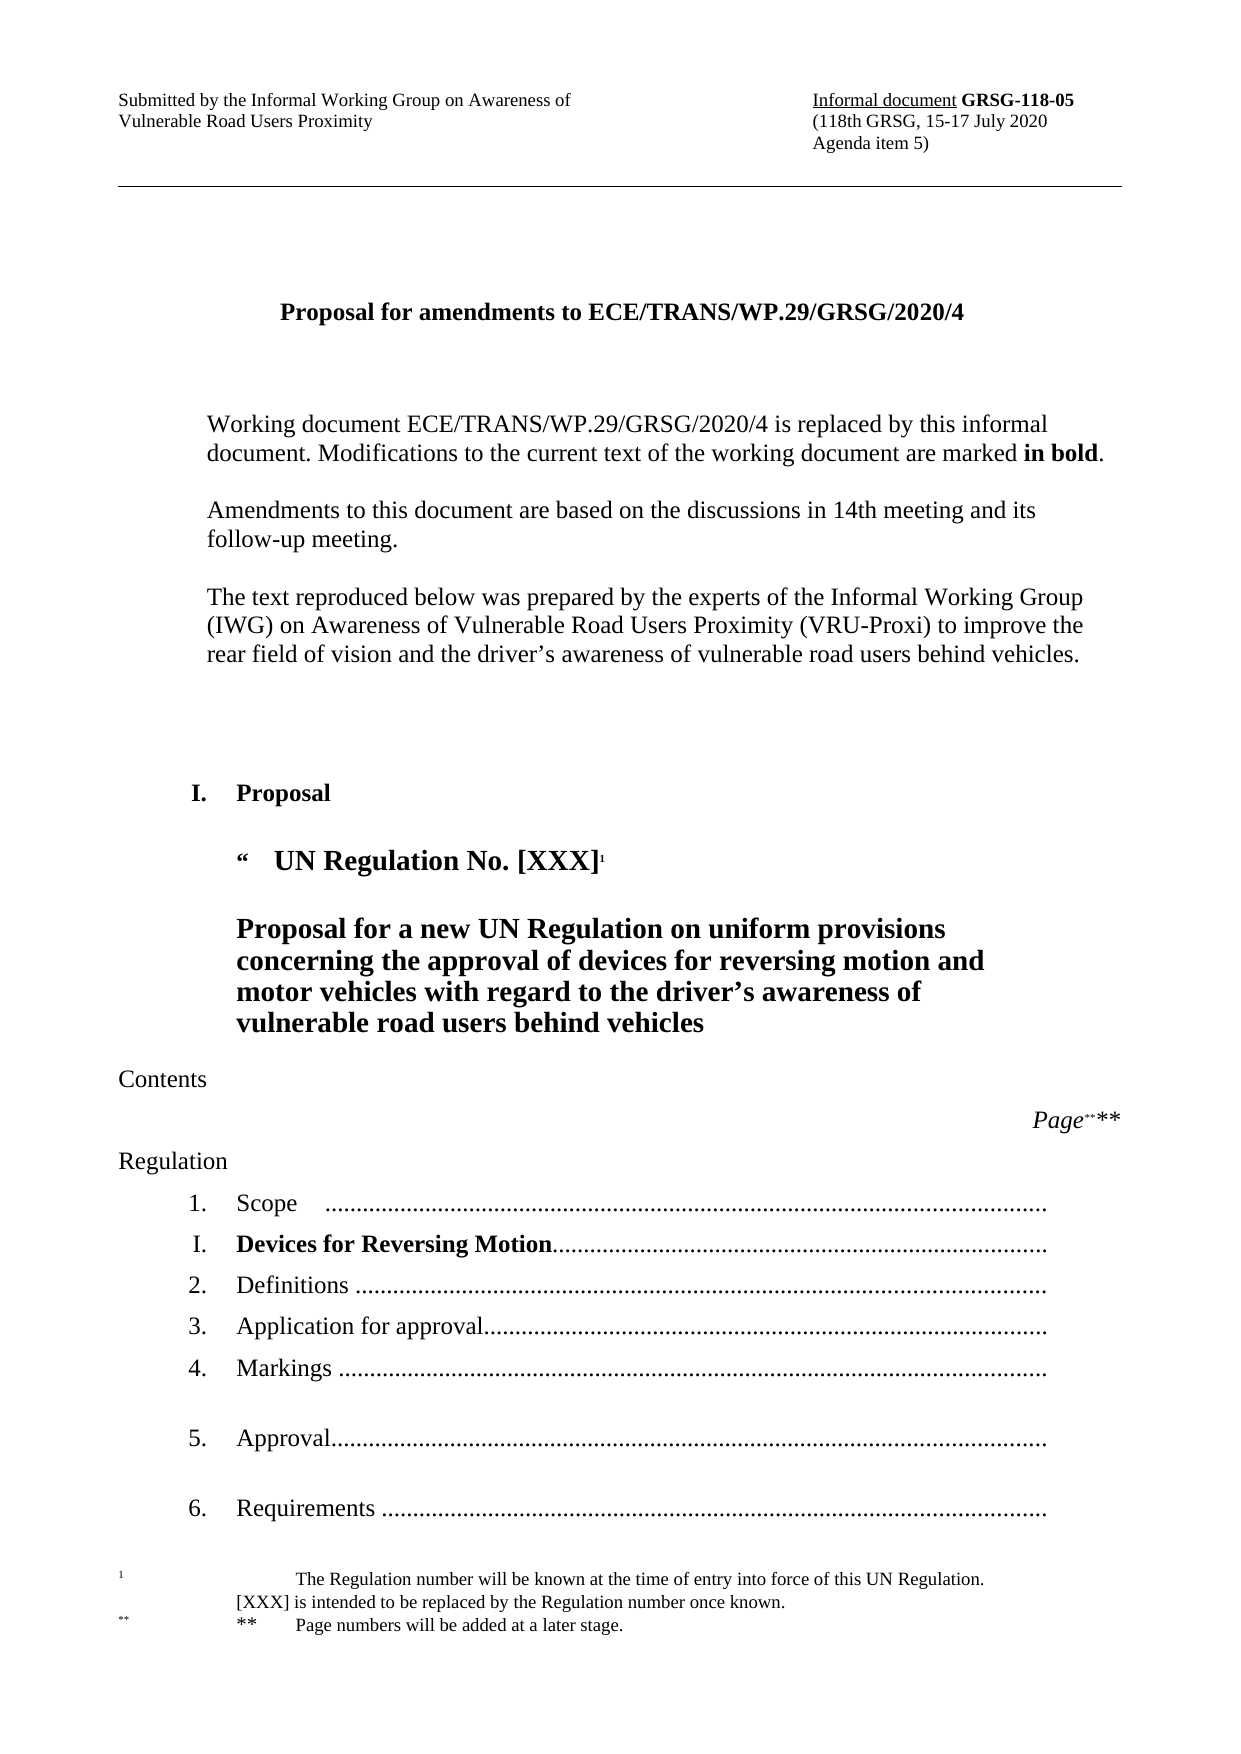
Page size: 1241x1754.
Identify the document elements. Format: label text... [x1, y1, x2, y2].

text I. Devices for Reversing Motion [118, 1229, 1122, 1258]
text 6. Requirements [118, 1493, 1122, 1521]
text 4. Markings [118, 1353, 1122, 1410]
text Page** [148, 1105, 1122, 1134]
text 1. Scope [118, 1188, 1122, 1216]
text Amendments to this document are based on the discussions in 14th meeting and its follow-up meeting. [207, 495, 1107, 553]
text 2. Definitions [118, 1270, 1122, 1299]
text Working document ECE/TRANS/WP.29/GRSG/2020/4 is replaced by this informal document. Modifications to the current text of the working document are marked in bold. [207, 409, 1107, 467]
text 5. Approval [118, 1423, 1122, 1480]
text Contents [118, 1064, 1122, 1093]
text Proposal for a new UN Regulation on uniform provisions concerning the approval of devices for reversing motion and motor vehicles with regard to the driver’s awareness of vulnerable road users behind vehicles [118, 914, 1004, 1039]
text I. Proposal [118, 776, 1004, 808]
text 3. Application for approval [118, 1311, 1122, 1340]
text “ UN Regulation No. [XXX] [118, 845, 1004, 876]
text The text reproduced below was prepared by the experts of the Informal Working Group (IWG) on Awareness of Vulnerable Road Users Proximity (VRU-Proxi) to improve the rear field of vision and the driver’s awareness of vulnerable road users behind vehicles. [207, 582, 1107, 668]
text Regulation [118, 1146, 1122, 1175]
text Proposal for amendments to ECE/TRANS/WP.29/GRSG/2020/4 [236, 295, 1004, 327]
